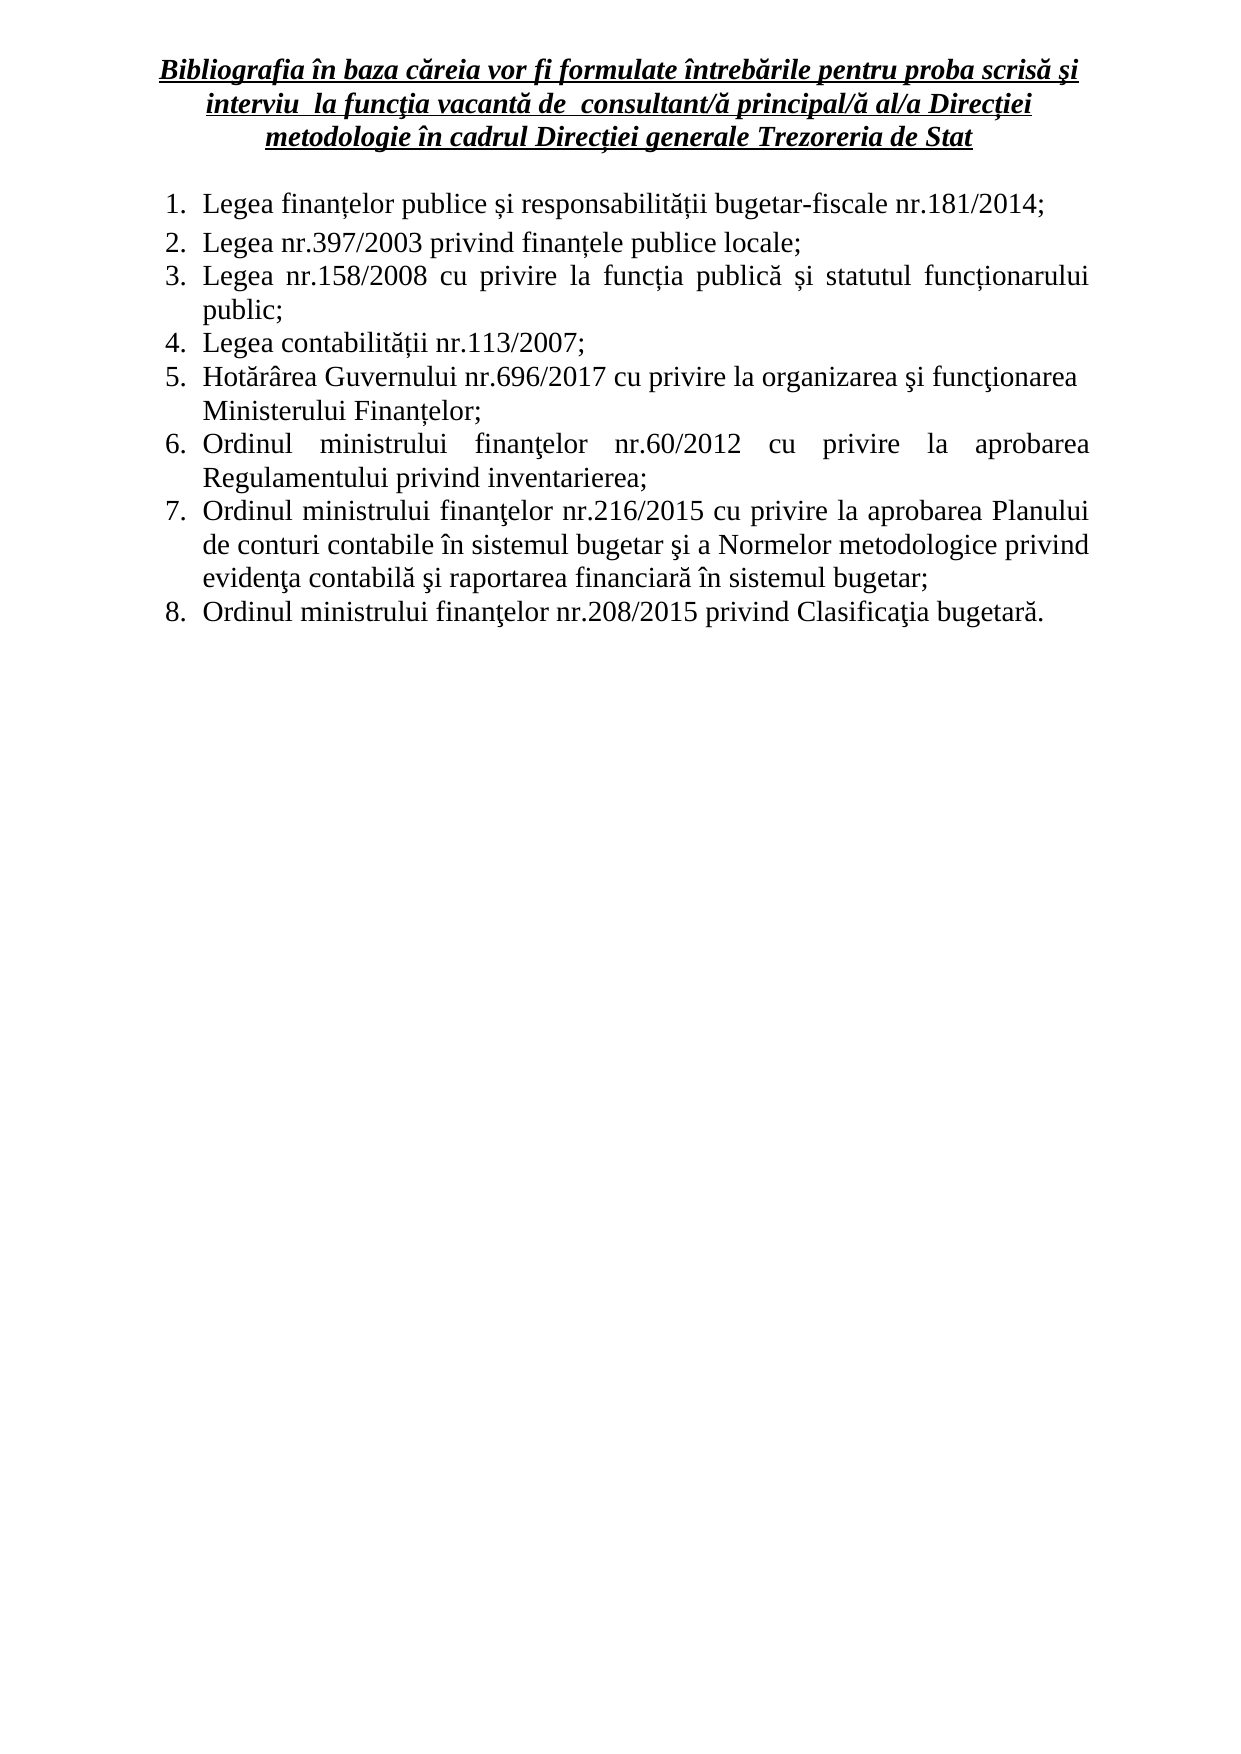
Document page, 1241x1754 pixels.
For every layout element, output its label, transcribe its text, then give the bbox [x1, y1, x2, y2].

list Ordinul ministrului finanţelor nr.216/2015 cu privire la aprobarea Planului de conturi contabile în sistemul bugetar şi a Normelor metodologice privind evidenţa contabilă şi raportarea financiară în sistemul bugetar; [165, 493, 1090, 594]
list Legea contabilității nr.113/2007; [165, 326, 1090, 359]
list Ordinul ministrului finanţelor nr.60/2012 cu privire la aprobarea Regulamentului privind inventarierea; [165, 426, 1090, 493]
list Legea nr.158/2008 cu privire la funcția publică și statutul funcționarului public; [165, 258, 1090, 326]
list Legea nr.397/2003 privind finanțele publice locale; [165, 225, 1090, 258]
list Hotărârea Guvernului nr.696/2017 cu privire la organizarea şi funcţionarea Ministerului Finanțelor; [165, 359, 1090, 426]
list Legea finanțelor publice și responsabilității bugetar-fiscale nr.181/2014; [165, 186, 1090, 220]
list Ordinul ministrului finanţelor nr.208/2015 privind Clasificaţia bugetară. [165, 594, 1090, 627]
text Bibliografia în baza căreia vor fi formulate întrebările pentru proba scrisă şi interviu la funcţia vacantă de consultant/ă principal/ă al/a Direcției metodologie în cadrul Direcției generale Trezoreria de Stat [150, 52, 1090, 153]
